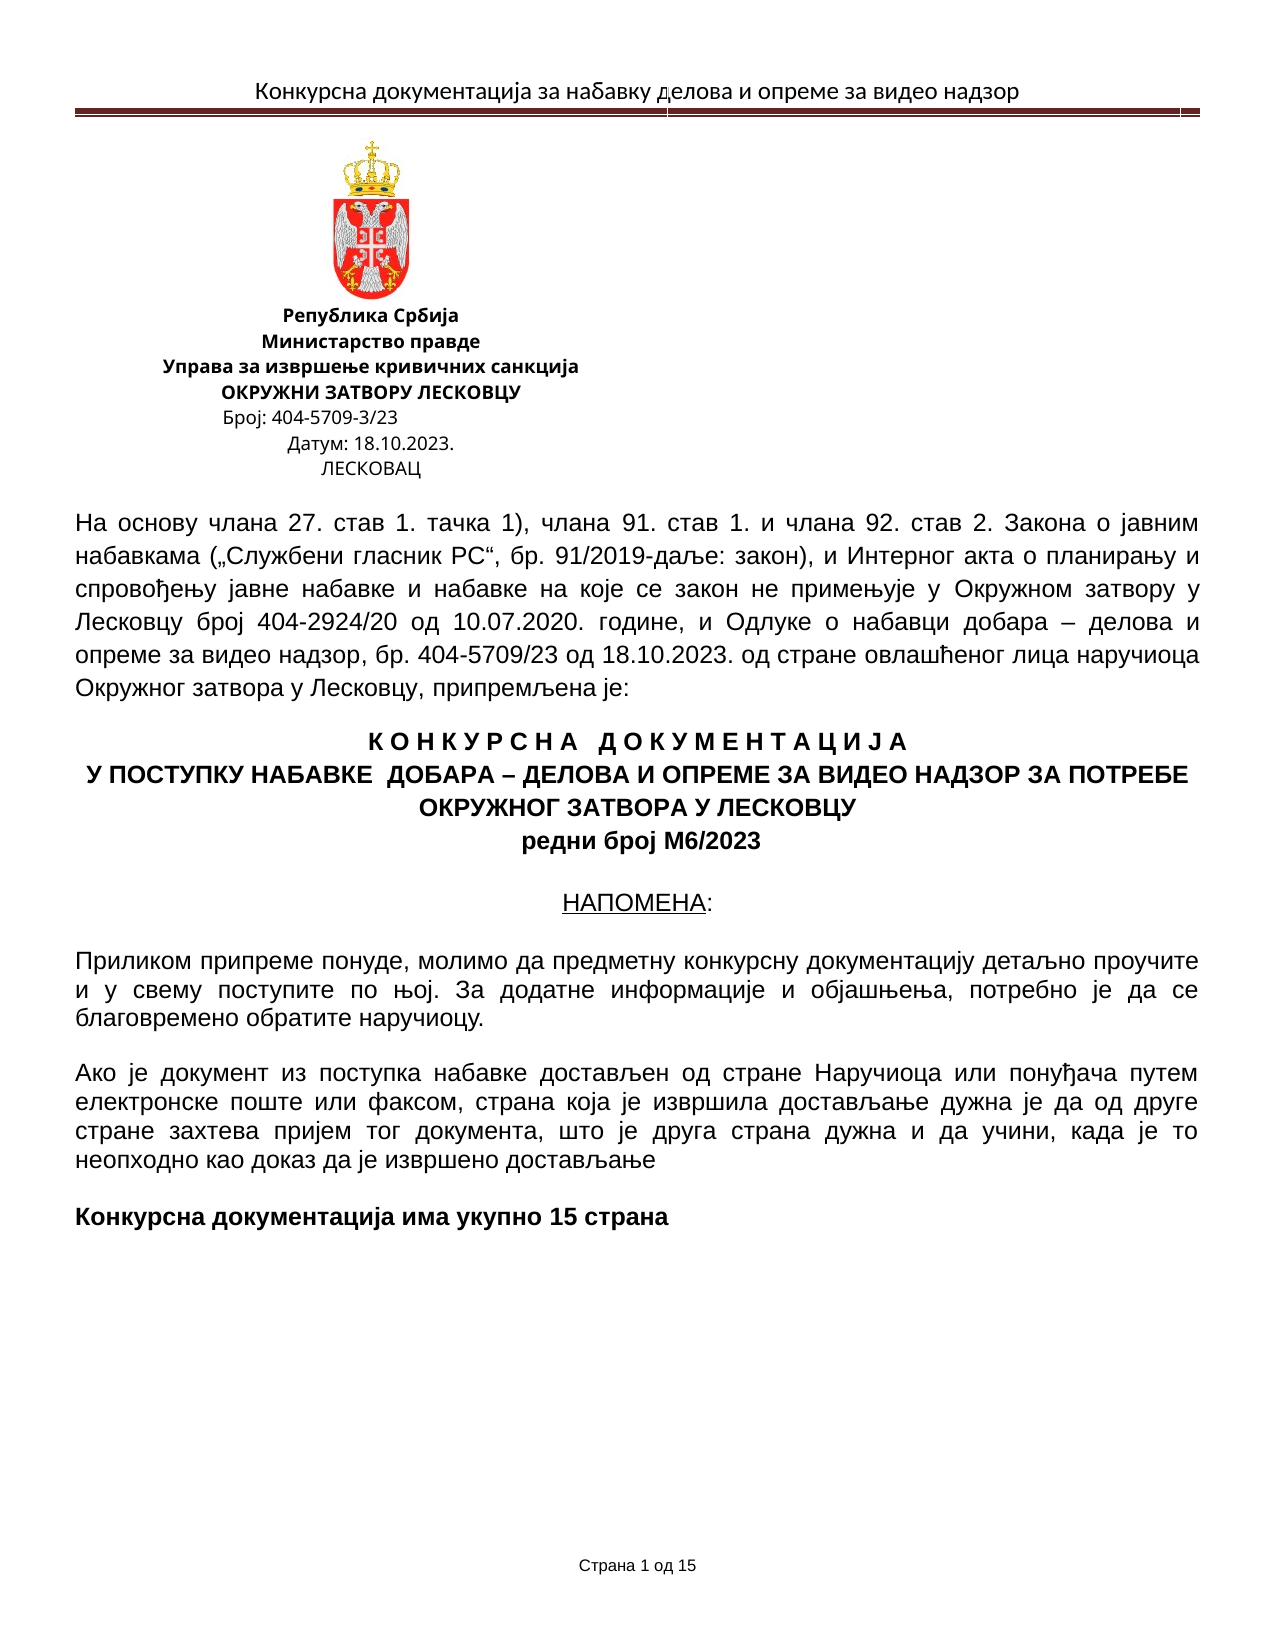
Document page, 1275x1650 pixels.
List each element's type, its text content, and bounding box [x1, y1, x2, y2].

text Приликом припреме понуде, молимо да предметну конкурсну документацију детаљно проучите и у свему поступите по њој. За додатне информације и објашњења, потребно је да се благовремено обратите наручиоцу. [75, 946, 1200, 1032]
table_header [668, 62, 1180, 507]
picture [328, 138, 414, 302]
table_header [75, 62, 667, 301]
table_cell Република Србија Министарство правде Управа за извршење кривичних санкција ОКРУЖНИ ЗАТВОРУ ЛЕСКОВЦУ Број: 404-5709-3/23 Датум: 18.10.2023. ЛЕСКОВАЦ [75, 303, 667, 507]
text Ако је документ из поступка набавке достављен од стране Наручиоца или понуђача путем електронске поште или факсом, страна која је извршила достављање дужна је да од друге стране захтева пријем тог документа, што је друга страна дужна и да учини, када је то неопходно као доказ да је извршено достављање [75, 1058, 1200, 1173]
text НАПОМЕНА: [75, 888, 1200, 917]
text У ПОСТУПКУ НАБАВКЕ ДОБАРА – ДЕЛОВА И ОПРЕМЕ ЗА ВИДЕО НАДЗОР ЗА ПОТРЕБЕ ОКРУЖНОГ ЗАТВОРА У ЛЕСКОВЦУ [75, 760, 1200, 821]
text На основу члана 27. став 1. тачка 1), члана 91. став 1. и члана 92. став 2. Закона о јавним набавкама („Службени гласник РС“, бр. 91/2019-даље: закон), и Интерног акта о планирању и спровођењу јавне набавке и набавке на које се закон не примењује у Окружном затвору у Лесковцу број 404-2924/20 од 10.07.2020. године, и Одлуке o набавци добара – делова и опреме за видео надзор, бр. 404-5709/23 од 18.10.2023. од стране овлашћеног лица наручиоца Окружног затвора у Лесковцу, припремљена је: [75, 146, 1200, 702]
text К О Н К У Р С Н А Д О К У М Е Н Т А Ц И Ј А [75, 727, 1200, 755]
text Конкурсна документација има укупно 15 страна [75, 1202, 1200, 1231]
text редни број М6/2023 [75, 826, 1200, 854]
